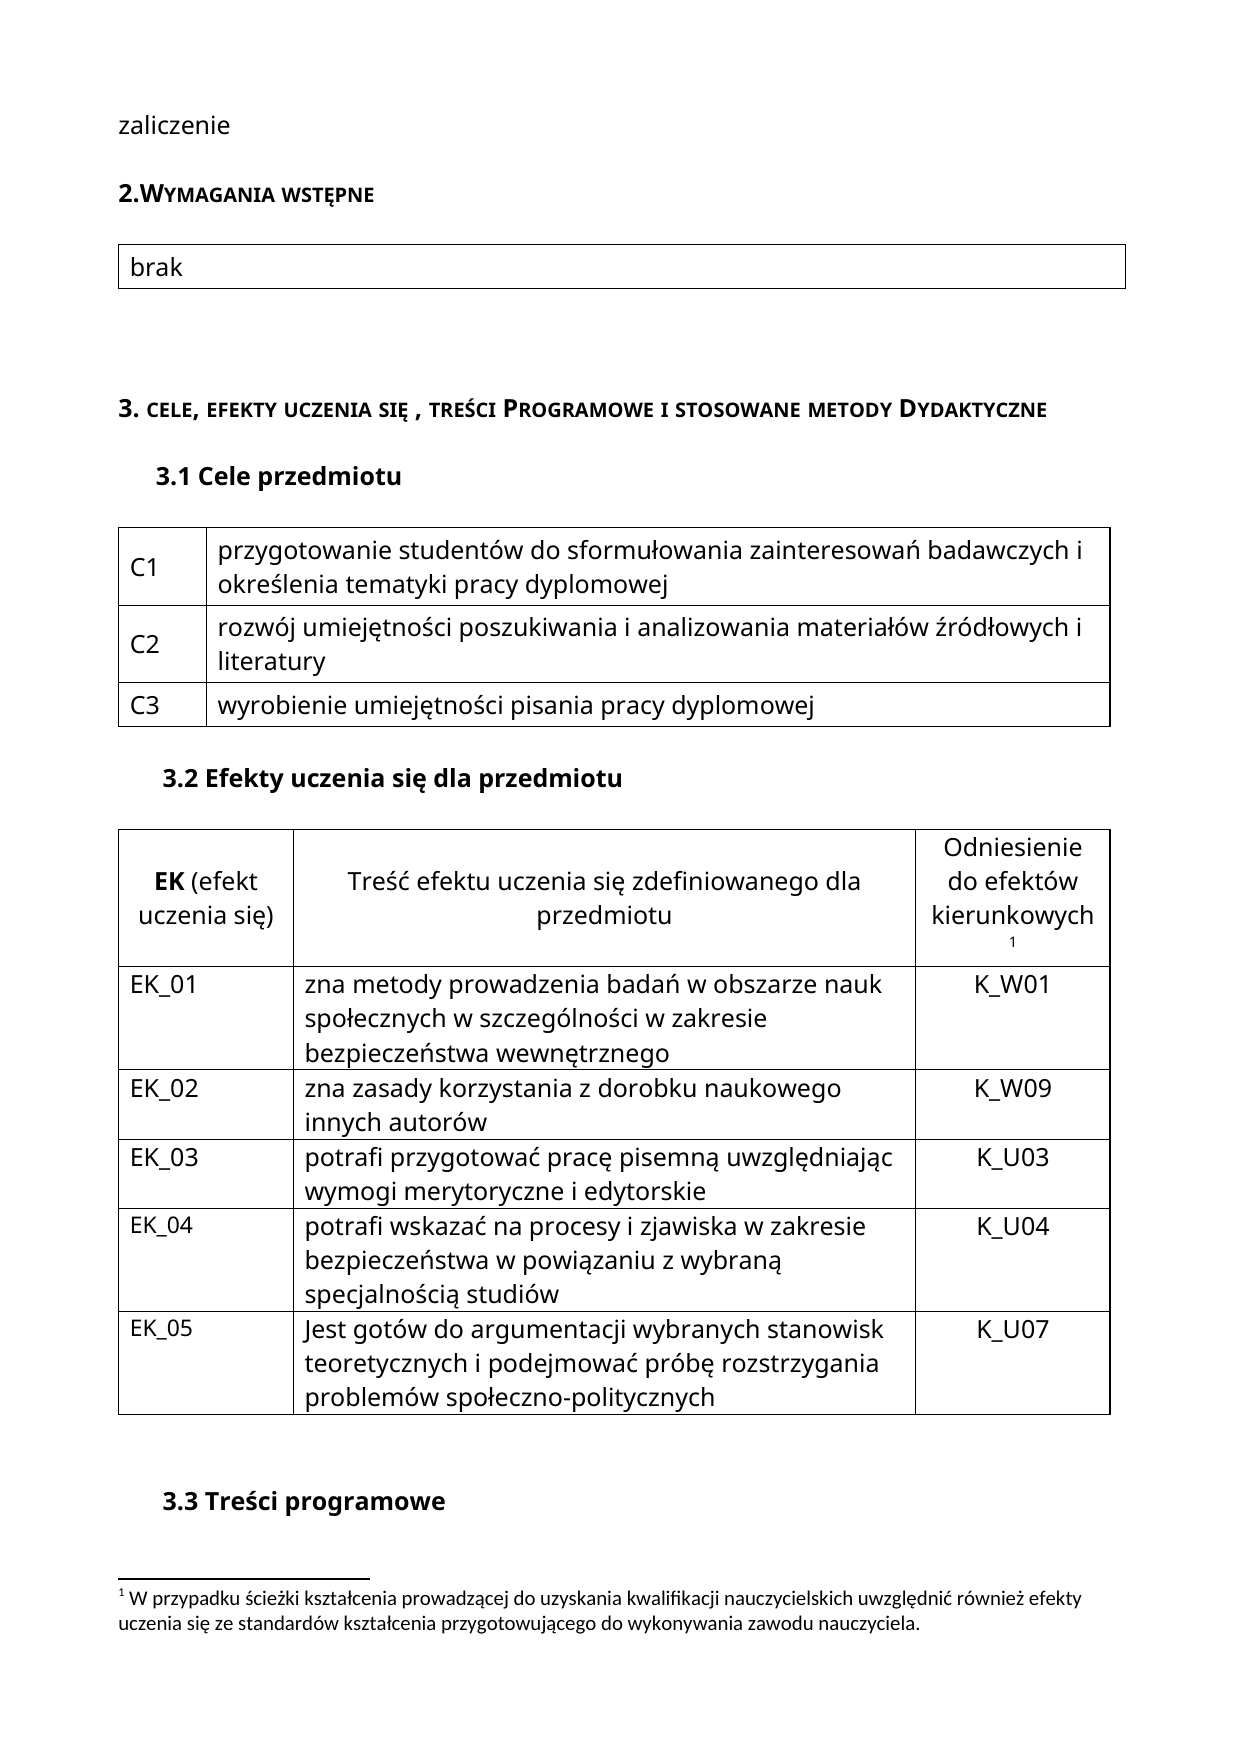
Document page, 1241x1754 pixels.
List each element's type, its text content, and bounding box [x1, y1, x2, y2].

table_cell EK_01 [119, 967, 293, 1069]
table_header C1 [119, 528, 206, 604]
table_cell EK_02 [119, 1070, 293, 1138]
table_cell zna zasady korzystania z dorobku naukowego innych autorów [294, 1070, 915, 1138]
table_cell K_W09 [916, 1070, 1109, 1138]
table_header Odniesienie do efektów kierunkowych [916, 830, 1109, 966]
table_header Treść efektu uczenia się zdefiniowanego dla przedmiotu [294, 830, 915, 966]
table_cell K_U04 [916, 1209, 1109, 1311]
table_cell K_U07 [916, 1312, 1109, 1414]
text zaliczenie [118, 108, 1122, 142]
text 2.Wymagania wstępne [118, 176, 1122, 210]
table_cell C3 [119, 683, 206, 726]
table_cell wyrobienie umiejętności pisania pracy dyplomowej [207, 683, 1109, 726]
table_header EK (efekt uczenia się) [119, 830, 293, 966]
table_cell K_U03 [916, 1140, 1109, 1208]
table_cell rozwój umiejętności poszukiwania i analizowania materiałów źródłowych i literatury [207, 606, 1109, 682]
text 3. cele, efekty uczenia się , treści Programowe i stosowane metody Dydaktyczne [118, 391, 1122, 425]
list 3.3 Treści programowe [162, 1483, 1122, 1517]
table_cell C2 [119, 606, 206, 682]
table_cell potrafi wskazać na procesy i zjawiska w zakresie bezpieczeństwa w powiązaniu z wybraną specjalnością studiów [294, 1209, 915, 1311]
table_cell zna metody prowadzenia badań w obszarze nauk społecznych w szczególności w zakresie bezpieczeństwa wewnętrznego [294, 967, 915, 1069]
table_header przygotowanie studentów do sformułowania zainteresowań badawczych i określenia tematyki pracy dyplomowej [207, 528, 1109, 604]
text 3.2 Efekty uczenia się dla przedmiotu [162, 761, 1122, 795]
table_header brak [119, 245, 1125, 288]
table_cell EK_03 [119, 1140, 293, 1208]
table_cell K_W01 [916, 967, 1109, 1069]
text 3.1 Cele przedmiotu [156, 459, 1122, 493]
table_cell EK_05 [119, 1312, 293, 1414]
table_cell potrafi przygotować pracę pisemną uwzględniając wymogi merytoryczne i edytorskie [294, 1140, 915, 1208]
table_cell Jest gotów do argumentacji wybranych stanowisk teoretycznych i podejmować próbę rozstrzygania problemów społeczno-politycznych [294, 1312, 915, 1414]
table_cell EK_04 [119, 1209, 293, 1311]
